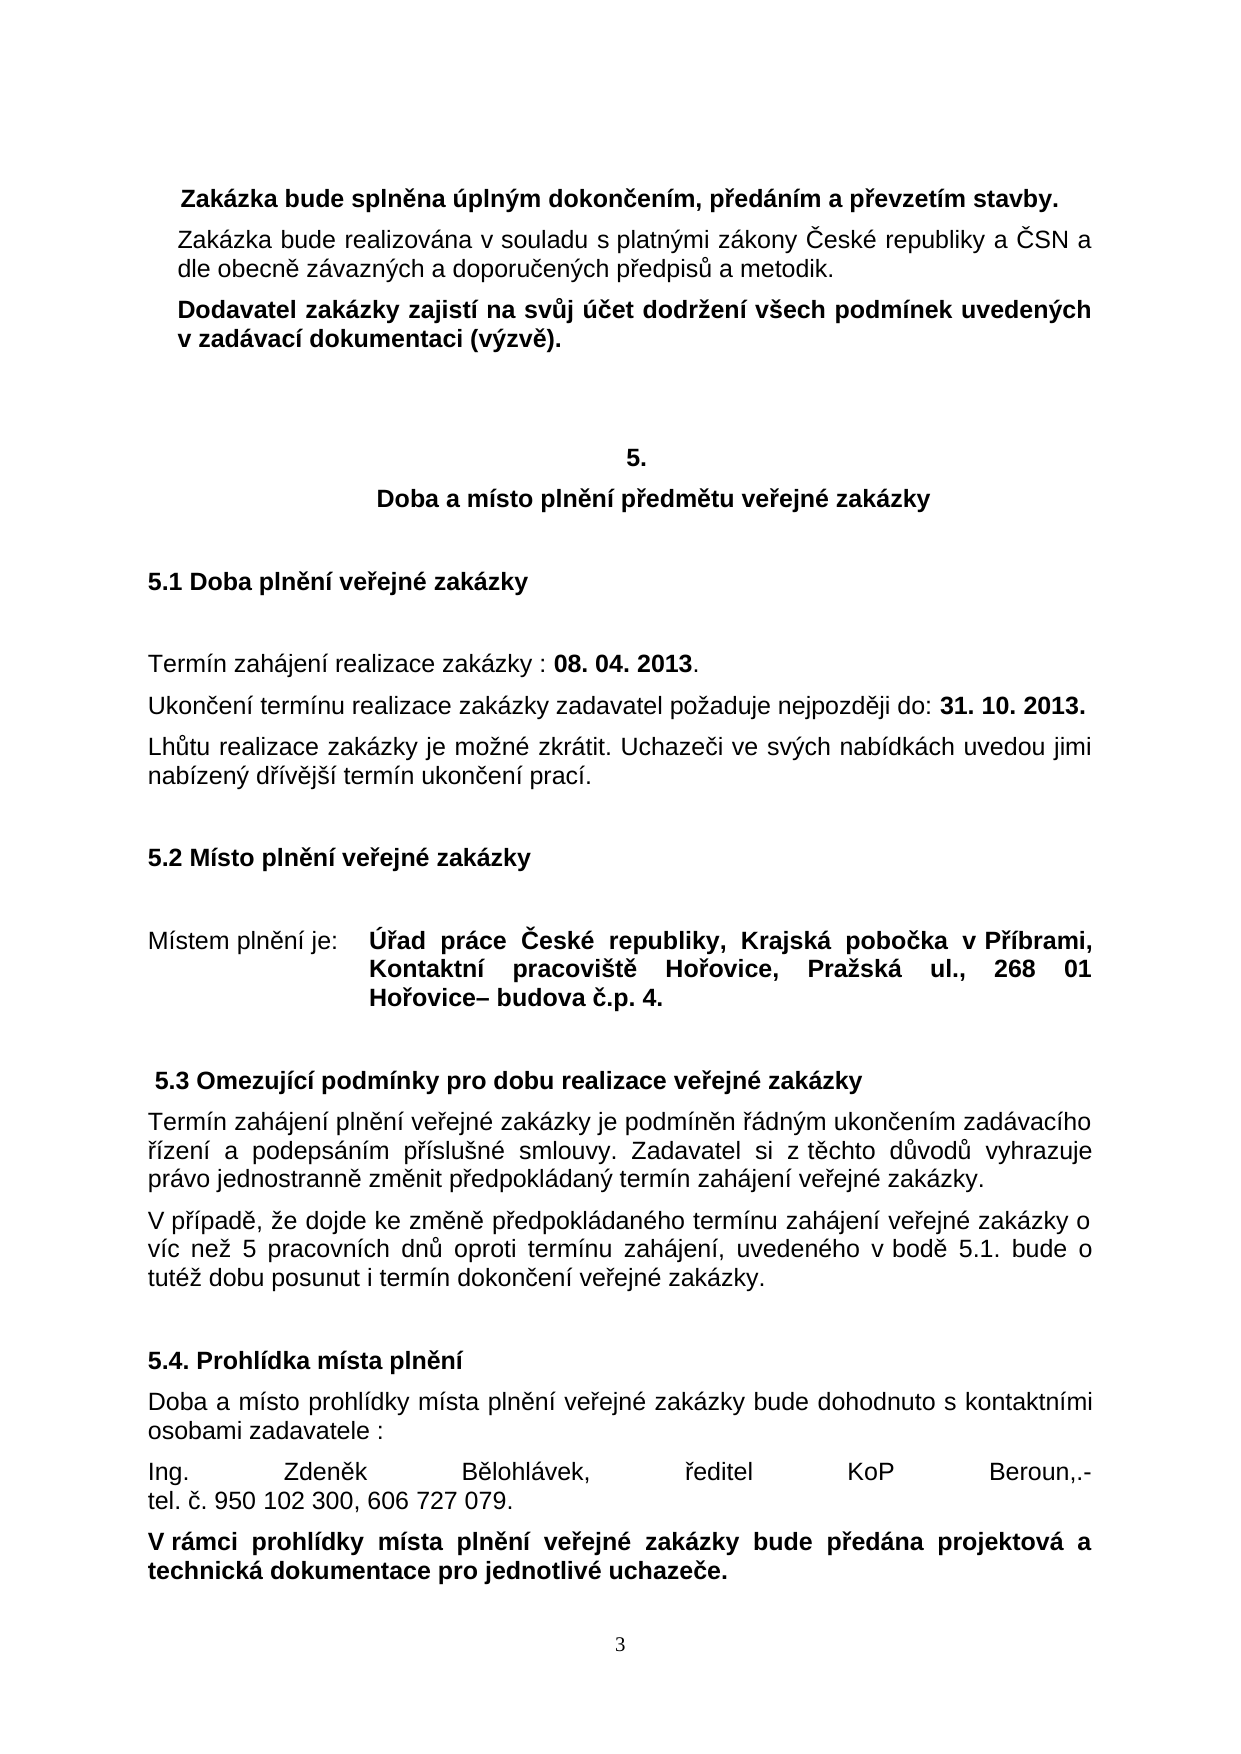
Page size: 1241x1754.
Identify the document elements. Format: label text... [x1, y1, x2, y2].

text 5. [148, 443, 1093, 472]
text 5.4. Prohlídka místa plnění [148, 1346, 1093, 1374]
text V rámci prohlídky místa plnění veřejné zakázky bude předána projektová a technická dokumentace pro jednotlivé uchazeče. [148, 1527, 1093, 1584]
text 5.2 Místo plnění veřejné zakázky [148, 843, 1093, 872]
text 5.1 Doba plnění veřejné zakázky [148, 567, 1093, 596]
text Termín zahájení realizace zakázky : 08. 04. 2013. [148, 649, 1093, 678]
text Ukončení termínu realizace zakázky zadavatel požaduje nejpozději do: 31. 10. 2013. [148, 691, 1093, 719]
text Místem plnění je: Úřad práce České republiky, Krajská pobočka v Příbrami, Kontaktní pracoviště Hořovice, Pražská ul., 268 01 Hořovice– budova č.p. 4. [148, 926, 1093, 1012]
text Zakázka bude realizována v souladu s platnými zákony České republiky a ČSN a dle obecně závazných a doporučených předpisů a metodik. [177, 225, 1093, 283]
text Dodavatel zakázky zajistí na svůj účet dodržení všech podmínek uvedených v zadávací dokumentaci (výzvě). [177, 295, 1093, 353]
text V případě, že dojde ke změně předpokládaného termínu zahájení veřejné zakázky o víc než 5 pracovních dnů oproti termínu zahájení, uvedeného v bodě 5.1. bude o tutéž dobu posunut i termín dokončení veřejné zakázky. [148, 1206, 1093, 1292]
text Termín zahájení plnění veřejné zakázky je podmíněn řádným ukončením zadávacího řízení a podepsáním příslušné smlouvy. Zadavatel si z těchto důvodů vyhrazuje právo jednostranně změnit předpokládaný termín zahájení veřejné zakázky. [148, 1107, 1093, 1193]
text Lhůtu realizace zakázky je možné zkrátit. Uchazeči ve svých nabídkách uvedou jimi nabízený dřívější termín ukončení prací. [148, 732, 1093, 789]
text Doba a místo prohlídky místa plnění veřejné zakázky bude dohodnuto s kontaktními osobami zadavatele : [148, 1387, 1093, 1444]
text Ing. Zdeněk Bělohlávek, ředitel KoP Beroun,.- tel. č. 950 102 300, 606 727 079. [148, 1457, 1093, 1514]
text 5.3 Omezující podmínky pro dobu realizace veřejné zakázky [148, 1066, 1093, 1094]
text Zakázka bude splněna úplným dokončením, předáním a převzetím stavby. [148, 184, 1093, 213]
text Doba a místo plnění předmětu veřejné zakázky [148, 484, 1093, 513]
